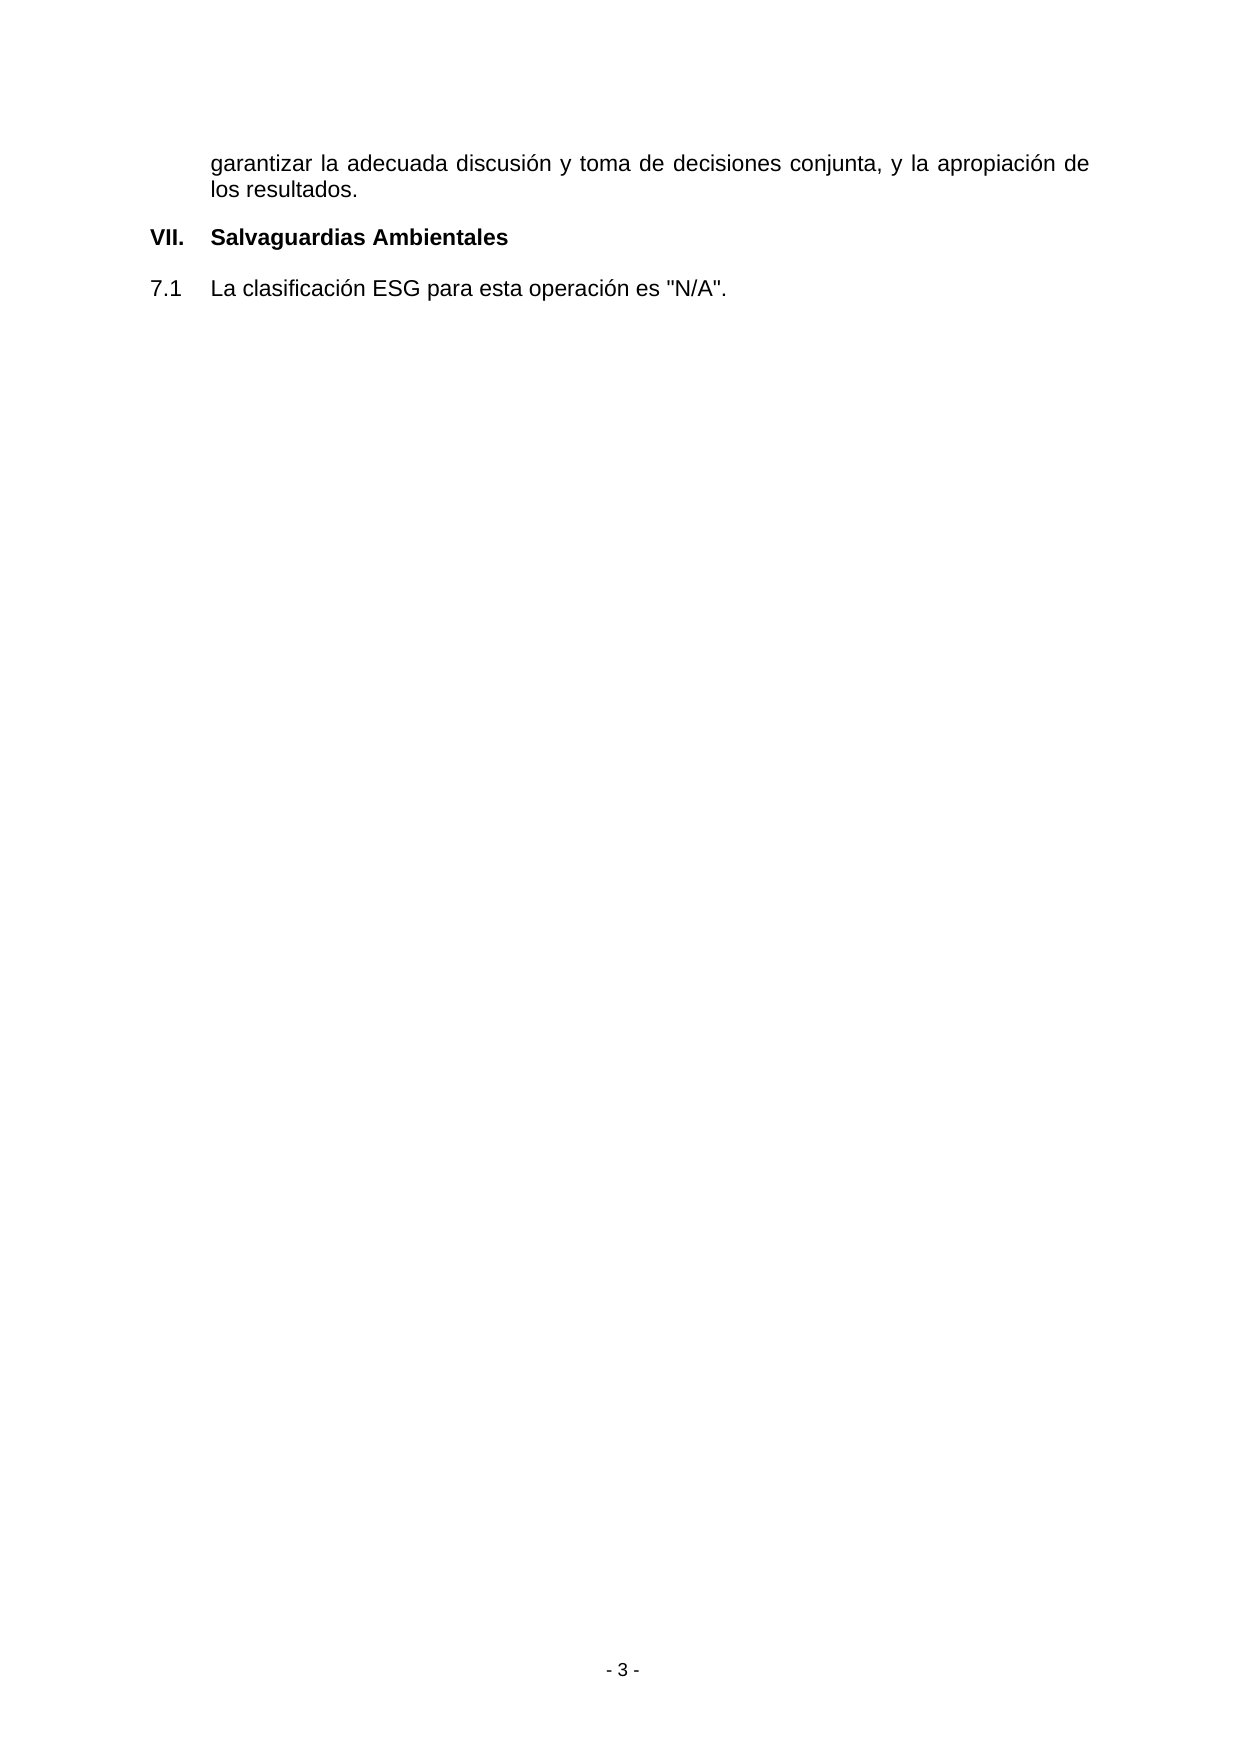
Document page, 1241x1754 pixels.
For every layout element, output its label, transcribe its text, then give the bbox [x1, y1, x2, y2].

text VII. Salvaguardias Ambientales [150, 223, 1090, 250]
text 7.1 La clasificación ESG para esta operación es "N/A". [150, 275, 1090, 301]
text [150, 150, 1090, 203]
